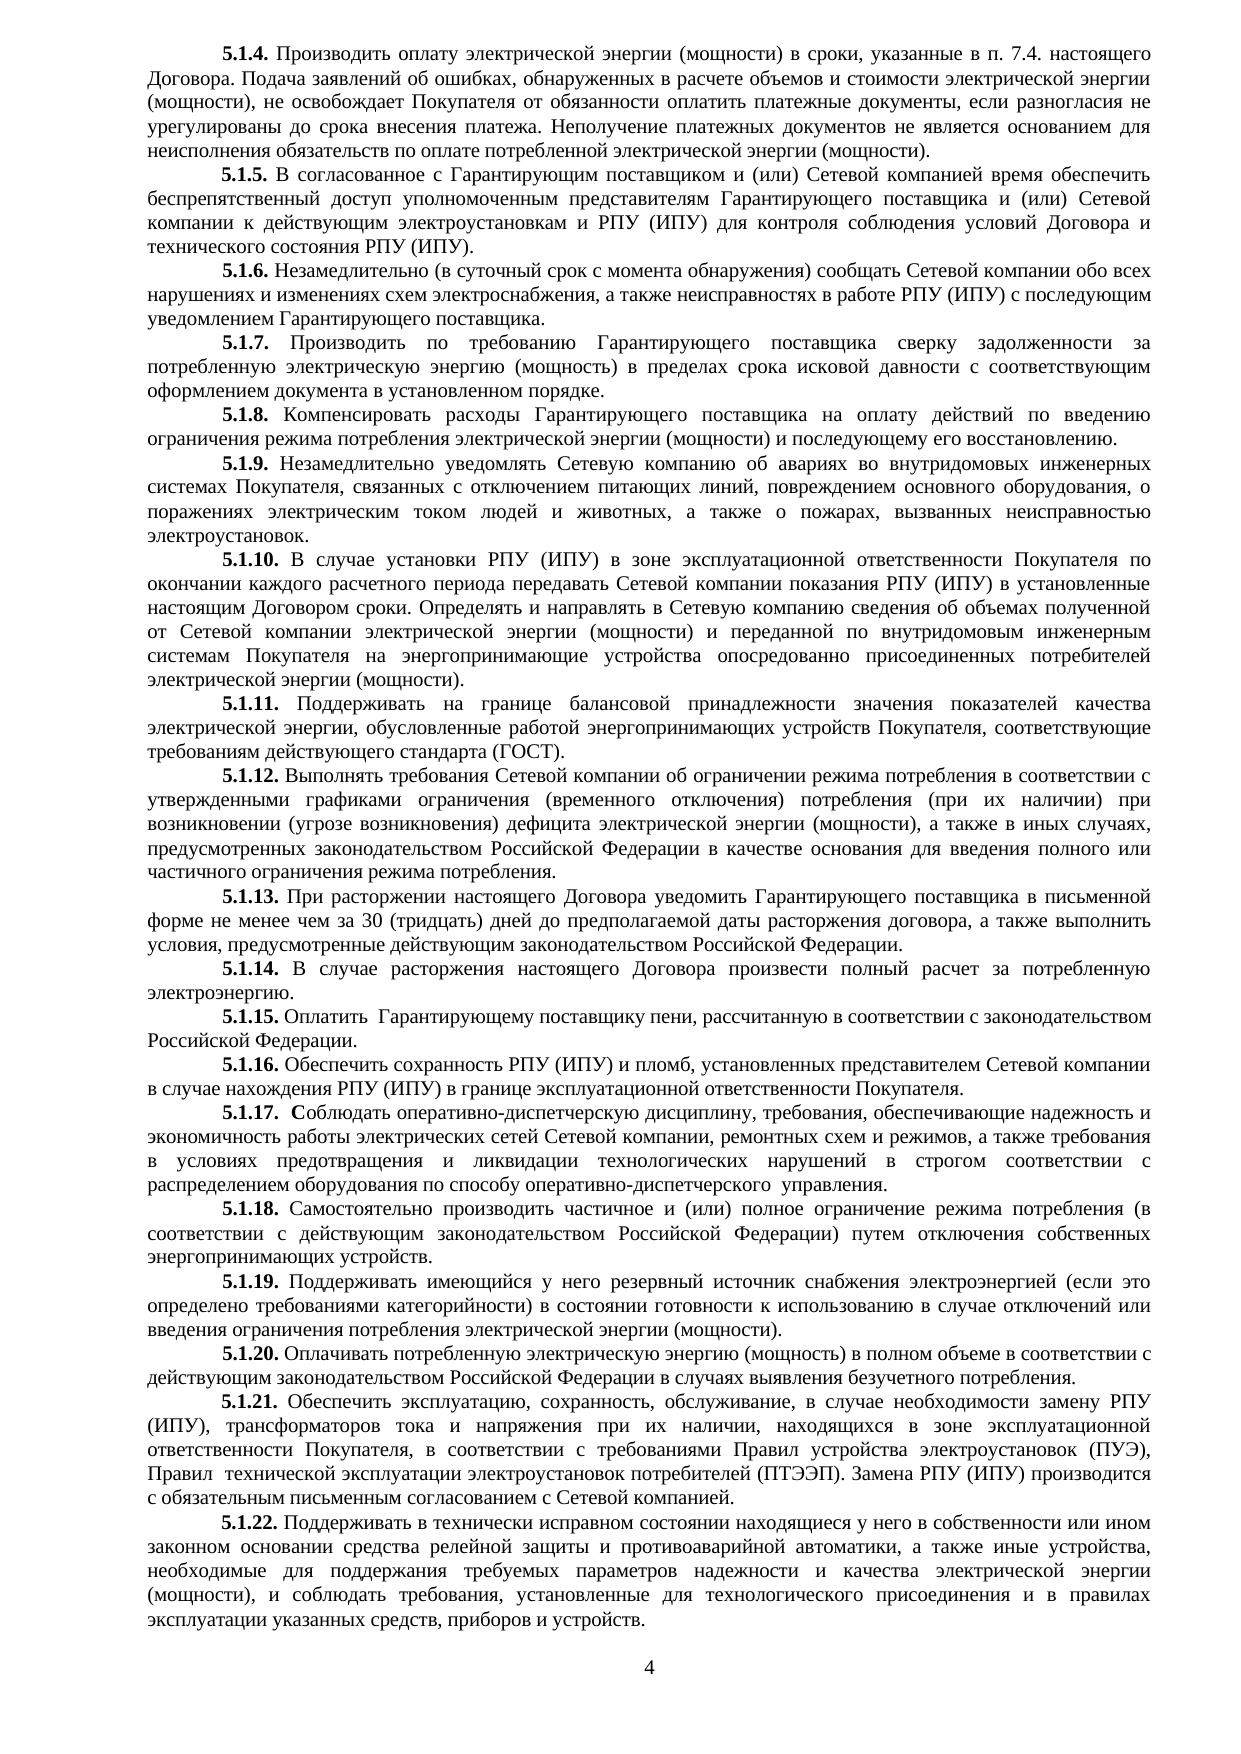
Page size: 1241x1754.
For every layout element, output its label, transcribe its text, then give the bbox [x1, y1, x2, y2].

text 5.1.9. Незамедлительно уведомлять Сетевую компанию об авариях во внутридомовых инженерных системах Покупателя, связанных с отключением питающих линий, повреждением основного оборудования, о поражениях электрическим током людей и животных, а также о пожарах, вызванных неисправностью электроустановок. [147, 450, 1152, 547]
text 5.1.7. Производить по требованию Гарантирующего поставщика сверку задолженности за потребленную электрическую энергию (мощность) в пределах срока исковой давности с соответствующим оформлением документа в установленном порядке. [147, 330, 1152, 402]
text 5.1.21. Обеспечить эксплуатацию, сохранность, обслуживание, в случае необходимости замену РПУ (ИПУ), трансформаторов тока и напряжения при их наличии, находящихся в зоне эксплуатационной ответственности Покупателя, в соответствии с требованиями Правил устройства электроустановок (ПУЭ), Правил технической эксплуатации электроустановок потребителей (ПТЭЭП). Замена РПУ (ИПУ) производится с обязательным письменным согласованием с Сетевой компанией. [147, 1389, 1152, 1509]
text 5.1.5. В согласованное с Гарантирующим поставщиком и (или) Сетевой компанией время обеспечить беспрепятственный доступ уполномоченным представителям Гарантирующего поставщика и (или) Сетевой компании к действующим электроустановкам и РПУ (ИПУ) для контроля соблюдения условий Договора и технического состояния РПУ (ИПУ). [147, 162, 1152, 258]
text 5.1.6. Незамедлительно (в суточный срок с момента обнаружения) сообщать Сетевой компании обо всех нарушениях и изменениях схем электроснабжения, а также неисправностях в работе РПУ (ИПУ) с последующим уведомлением Гарантирующего поставщика. [147, 258, 1152, 330]
text 5.1.8. Компенсировать расходы Гарантирующего поставщика на оплату действий по введению ограничения режима потребления электрической энергии (мощности) и последующему его восстановлению. [147, 402, 1152, 450]
text 5.1.12. Выполнять требования Сетевой компании об ограничении режима потребления в соответствии с утвержденными графиками ограничения (временного отключения) потребления (при их наличии) при возникновении (угрозе возникновения) дефицита электрической энергии (мощности), а также в иных случаях, предусмотренных законодательством Российской Федерации в качестве основания для введения полного или частичного ограничения режима потребления. [147, 763, 1152, 883]
text 5.1.16. Обеспечить сохранность РПУ (ИПУ) и пломб, установленных представителем Сетевой компании в случае нахождения РПУ (ИПУ) в границе эксплуатационной ответственности Покупателя. [147, 1052, 1152, 1100]
text 5.1.15. Оплатить Гарантирующему поставщику пени, рассчитанную в соответствии с законодательством Российской Федерации. [147, 1004, 1152, 1052]
text 5.1.13. При расторжении настоящего Договора уведомить Гарантирующего поставщика в письменной форме не менее чем за 30 (тридцать) дней до предполагаемой даты расторжения договора, а также выполнить условия, предусмотренные действующим законодательством Российской Федерации. [147, 883, 1152, 956]
text 5.1.17. Соблюдать оперативно-диспетчерскую дисциплину, требования, обеспечивающие надежность и экономичность работы электрических сетей Сетевой компании, ремонтных схем и режимов, а также требования в условиях предотвращения и ликвидации технологических нарушений в строгом соответствии с распределением оборудования по способу оперативно-диспетчерского управления. [147, 1100, 1152, 1196]
text 5.1.19. Поддерживать имеющийся у него резервный источник снабжения электроэнергией (если это определено требованиями категорийности) в состоянии готовности к использованию в случае отключений или введения ограничения потребления электрической энергии (мощности). [147, 1268, 1152, 1341]
text 5.1.11. Поддерживать на границе балансовой принадлежности значения показателей качества электрической энергии, обусловленные работой энергопринимающих устройств Покупателя, соответствующие требованиям действующего стандарта (ГОСТ). [147, 691, 1152, 763]
text 5.1.20. Оплачивать потребленную электрическую энергию (мощность) в полном объеме в соответствии с действующим законодательством Российской Федерации в случаях выявления безучетного потребления. [147, 1341, 1152, 1389]
text 5.1.18. Самостоятельно производить частичное и (или) полное ограничение режима потребления (в соответствии с действующим законодательством Российской Федерации) путем отключения собственных энергопринимающих устройств. [147, 1196, 1152, 1268]
text 5.1.22. Поддерживать в технически исправном состоянии находящиеся у него в собственности или ином законном основании средства релейной защиты и противоаварийной автоматики, а также иные устройства, необходимые для поддержания требуемых параметров надежности и качества электрической энергии (мощности), и соблюдать требования, установленные для технологического присоединения и в правилах эксплуатации указанных средств, приборов и устройств. [147, 1510, 1152, 1631]
text 5.1.10. В случае установки РПУ (ИПУ) в зоне эксплуатационной ответственности Покупателя по окончании каждого расчетного периода передавать Сетевой компании показания РПУ (ИПУ) в установленные настоящим Договором сроки. Определять и направлять в Сетевую компанию сведения об объемах полученной от Сетевой компании электрической энергии (мощности) и переданной по внутридомовым инженерным системам Покупателя на энергопринимающие устройства опосредованно присоединенных потребителей электрической энергии (мощности). [147, 547, 1152, 691]
text 5.1.14. В случае расторжения настоящего Договора произвести полный расчет за потребленную электроэнергию. [147, 956, 1152, 1004]
text 5.1.4. Производить оплату электрической энергии (мощности) в сроки, указанные в п. 7.4. настоящего Договора. Подача заявлений об ошибках, обнаруженных в расчете объемов и стоимости электрической энергии (мощности), не освобождает Покупателя от обязанности оплатить платежные документы, если разногласия не урегулированы до срока внесения платежа. Неполучение платежных документов не является основанием для неисполнения обязательств по оплате потребленной электрической энергии (мощности). [147, 41, 1152, 162]
